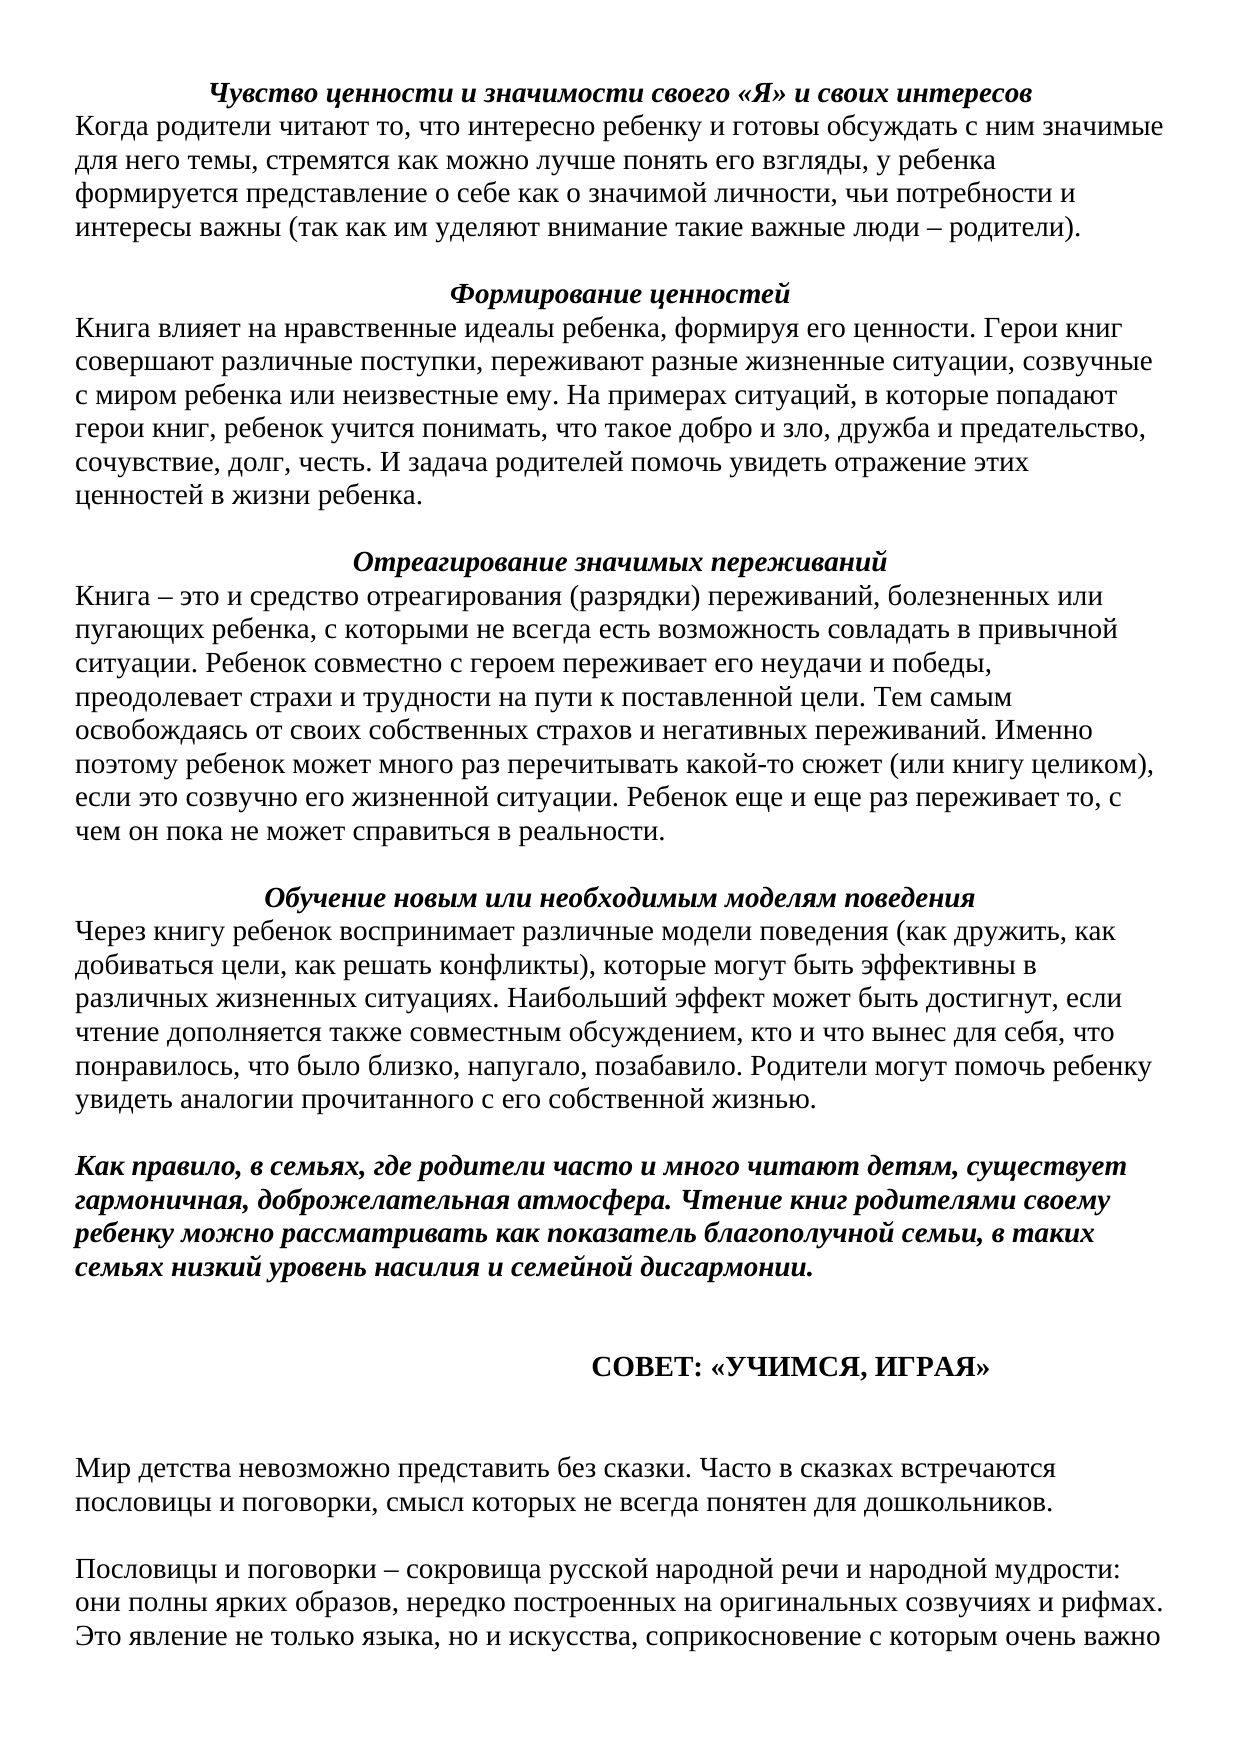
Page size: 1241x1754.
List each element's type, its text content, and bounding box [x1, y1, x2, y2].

text Когда родители читают то, что интересно ребенку и готовы обсуждать с ним значимые для него темы, стремятся как можно лучше понять его взгляды, у ребенка формируется представление о себе как о значимой личности, чьи потребности и интересы важны (так как им уделяют внимание такие важные люди – родители). [75, 108, 1165, 243]
text Обучение новым или необходимым моделям поведения [75, 880, 1165, 913]
text Отреагирование значимых переживаний [75, 544, 1165, 578]
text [75, 1316, 1165, 1651]
text Формирование ценностей [75, 276, 1165, 310]
text Через книгу ребенок воспринимает различные модели поведения (как дружить, как добиваться цели, как решать конфликты), которые могут быть эффективны в различных жизненных ситуациях. Наибольший эффект может быть достигнут, если чтение дополняется также совместным обсуждением, кто и что вынес для себя, что понравилось, что было близко, напугало, позабавило. Родители могут помочь ребенку увидеть аналогии прочитанного с его собственной жизнью. [75, 913, 1165, 1115]
text Как правило, в семьях, где родители часто и много читают детям, существует гармоничная, доброжелательная атмосфера. Чтение книг родителями своему ребенку можно рассматривать как показатель благополучной семьи, в таких семьях низкий уровень насилия и семейной дисгармонии. [75, 1148, 1165, 1282]
text Книга влияет на нравственные идеалы ребенка, формируя его ценности. Герои книг совершают различные поступки, переживают разные жизненные ситуации, созвучные с миром ребенка или неизвестные ему. На примерах ситуаций, в которые попадают герои книг, ребенок учится понимать, что такое добро и зло, дружба и предательство, сочувствие, долг, честь. И задача родителей помочь увидеть отражение этих ценностей в жизни ребенка. [75, 310, 1165, 511]
text Чувство ценности и значимости своего «Я» и своих интересов [75, 75, 1165, 108]
text Книга – это и средство отреагирования (разрядки) переживаний, болезненных или пугающих ребенка, с которыми не всегда есть возможность совладать в привычной ситуации. Ребенок совместно с героем переживает его неудачи и победы, преодолевает страхи и трудности на пути к поставленной цели. Тем самым освобождаясь от своих собственных страхов и негативных переживаний. Именно поэтому ребенок может много раз перечитывать какой-то сюжет (или книгу целиком), если это созвучно его жизненной ситуации. Ребенок еще и еще раз переживает то, с чем он пока не может справиться в реальности. [75, 578, 1165, 846]
